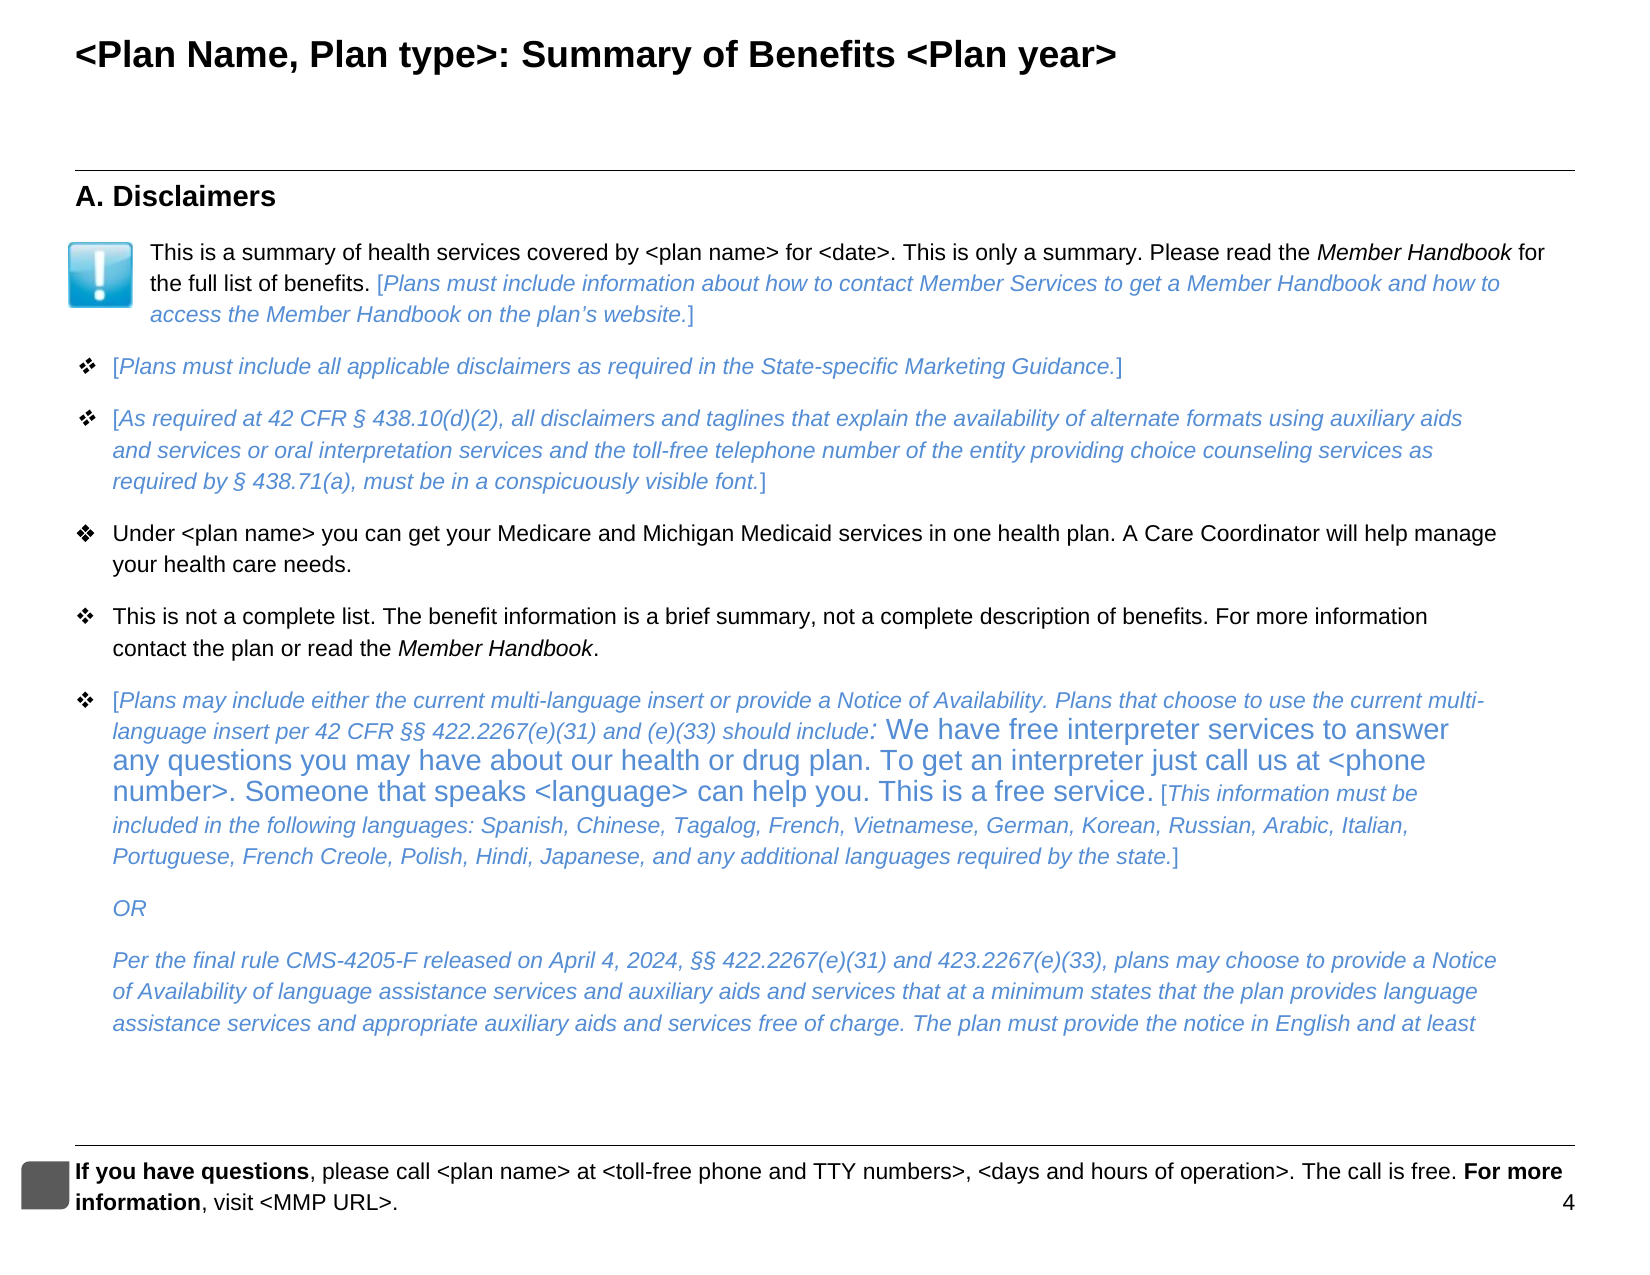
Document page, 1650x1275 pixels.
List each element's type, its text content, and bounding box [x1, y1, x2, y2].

list This is not a complete list. The benefit information is a brief summary, not a complete description of benefits. For more information contact the plan or read the Member Handbook. [75, 600, 1500, 662]
list Under <plan name> you can get your Medicare and Michigan Medicaid services in one health plan. A Care Coordinator will help manage your health care needs. [75, 516, 1500, 579]
text This is a summary of health services covered by <plan name> for <date>. This is only a summary. Please read the Member Handbook for the full list of benefits. [Plans must include information about how to contact Member Services to get a Member Handbook and how to access the Member Handbook on the plan’s website.] [150, 235, 1575, 329]
list OR [112, 891, 1500, 923]
list [As required at 42 CFR § 438.10(d)(2), all disclaimers and taglines that explain the availability of alternate formats using auxiliary aids and services or oral interpretation services and the toll-free telephone number of the entity providing choice counseling services as required by § 438.71(a), must be in a conspicuously visible font.] [75, 402, 1500, 496]
list [Plans must include all applicable disclaimers as required in the State-specific Marketing Guidance.] [75, 350, 1500, 381]
list [Plans may include either the current multi-language insert or provide a Notice of Availability. Plans that choose to use the current multi-language insert per 42 CFR §§ 422.2267(e)(31) and (e)(33) should include: We have free interpreter services to answer any questions you may have about our health or drug plan. To get an interpreter just call us at <phone number>. Someone that speaks <language> can help you. This is a free service. [This information must be included in the following languages: Spanish, Chinese, Tagalog, French, Vietnamese, German, Korean, Russian, Arabic, Italian, Portuguese, French Creole, Polish, Hindi, Japanese, and any additional languages required by the state.] [75, 683, 1500, 871]
picture [68, 242, 133, 308]
subtitle Disclaimers [75, 171, 1575, 214]
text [112, 943, 1500, 1037]
